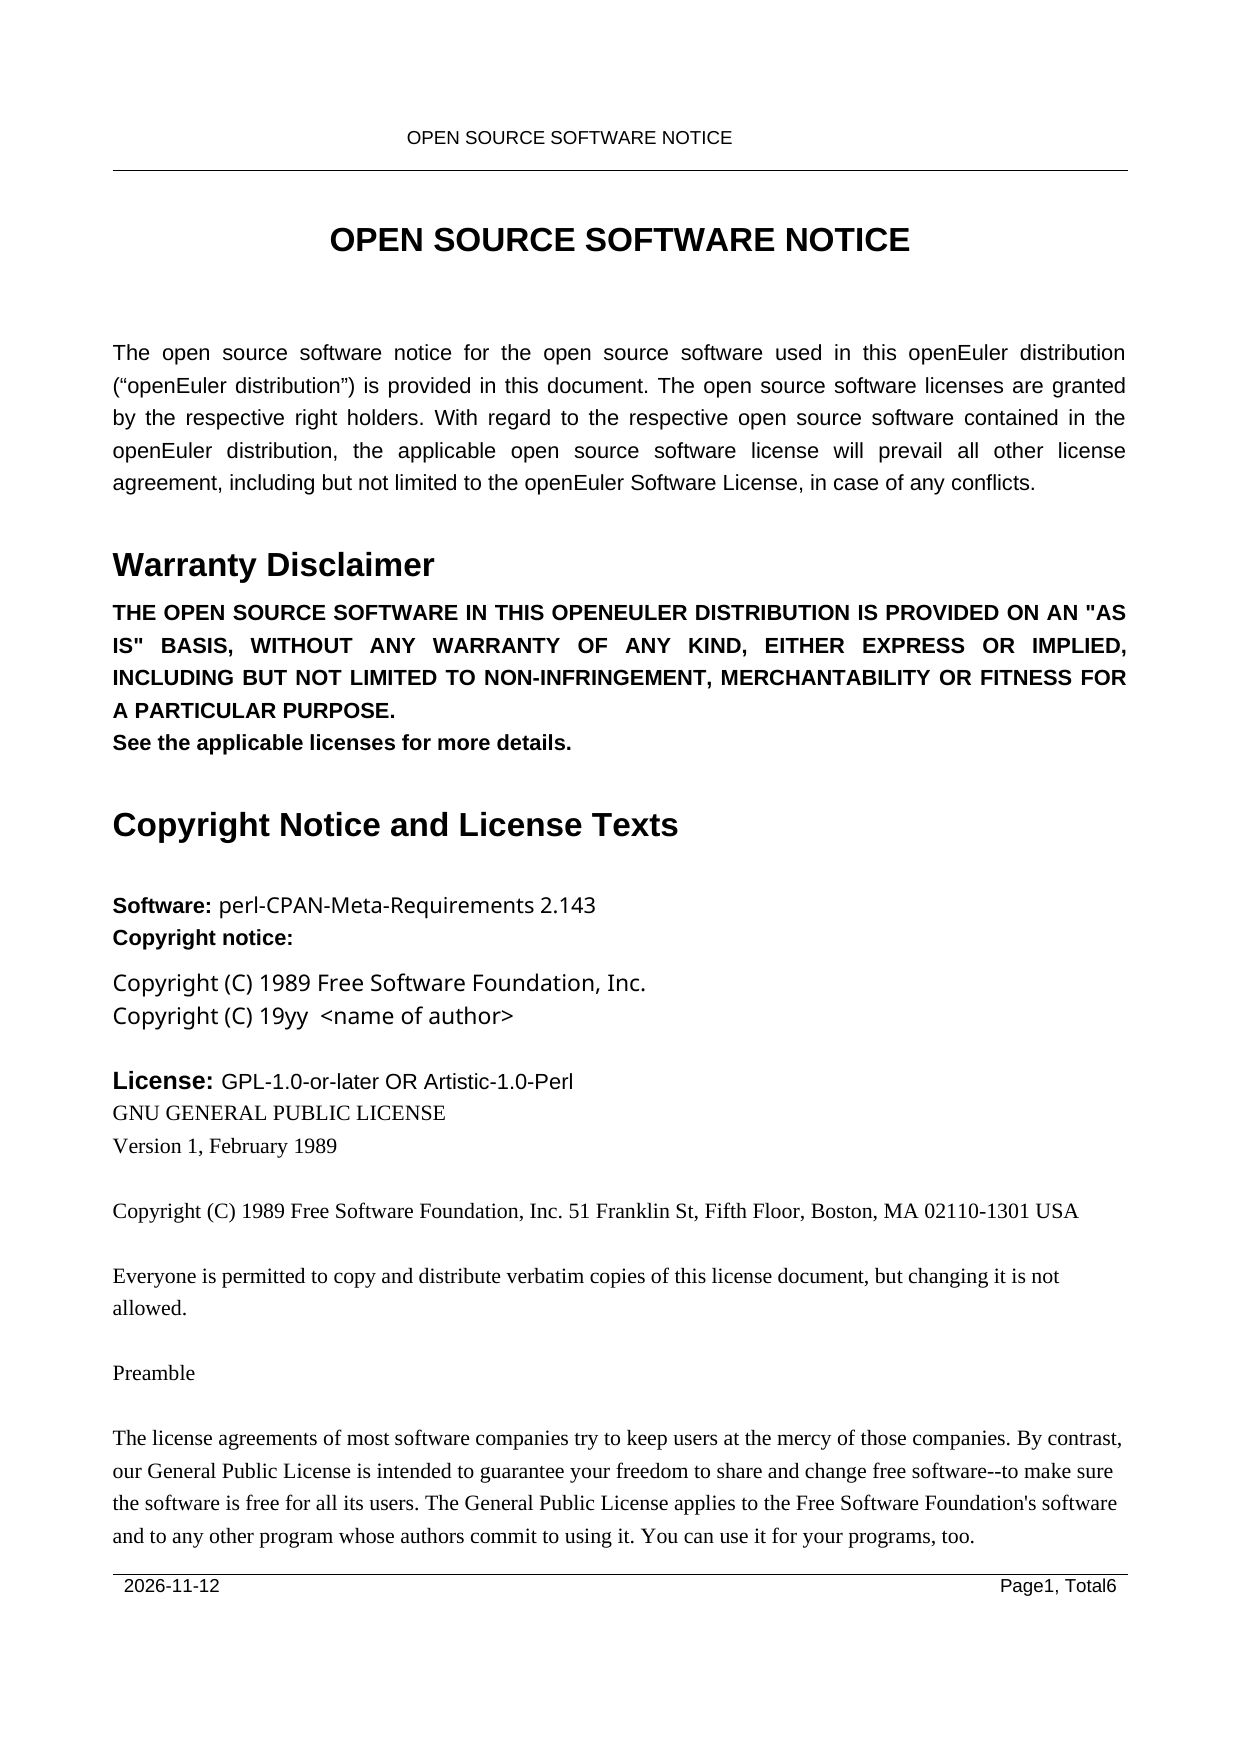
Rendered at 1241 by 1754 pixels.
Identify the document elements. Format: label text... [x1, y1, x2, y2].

text THE OPEN SOURCE SOFTWARE IN THIS OPENEULER DISTRIBUTION IS PROVIDED ON AN "AS IS" BASIS, WITHOUT ANY WARRANTY OF ANY KIND, EITHER EXPRESS OR IMPLIED, INCLUDING BUT NOT LIMITED TO NON-INFRINGEMENT, MERCHANTABILITY OR FITNESS FOR A PARTICULAR PURPOSE. See the applicable licenses for more details. [112, 596, 1128, 759]
text Copyright (C) 1989 Free Software Foundation, Inc. Copyright (C) 19yy <name of author> [112, 966, 1128, 1064]
text License: GPL-1.0-or-later OR Artistic-1.0-Perl [112, 1064, 1128, 1096]
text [112, 1096, 1128, 1551]
text Warranty Disclaimer [112, 531, 1128, 596]
text Copyright notice: [112, 921, 1128, 954]
title Software: perl-CPAN-Meta-Requirements 2.143 [112, 889, 1128, 921]
text Copyright Notice and License Texts [112, 791, 1128, 856]
text OPEN SOURCE SOFTWARE NOTICE [112, 206, 1128, 271]
text The open source software notice for the open source software used in this openEuler distribution (“openEuler distribution”) is provided in this document. The open source software licenses are granted by the respective right holders. With regard to the respective open source software contained in the openEuler distribution, the applicable open source software license will prevail all other license agreement, including but not limited to the openEuler Software License, in case of any conflicts. [112, 336, 1128, 499]
